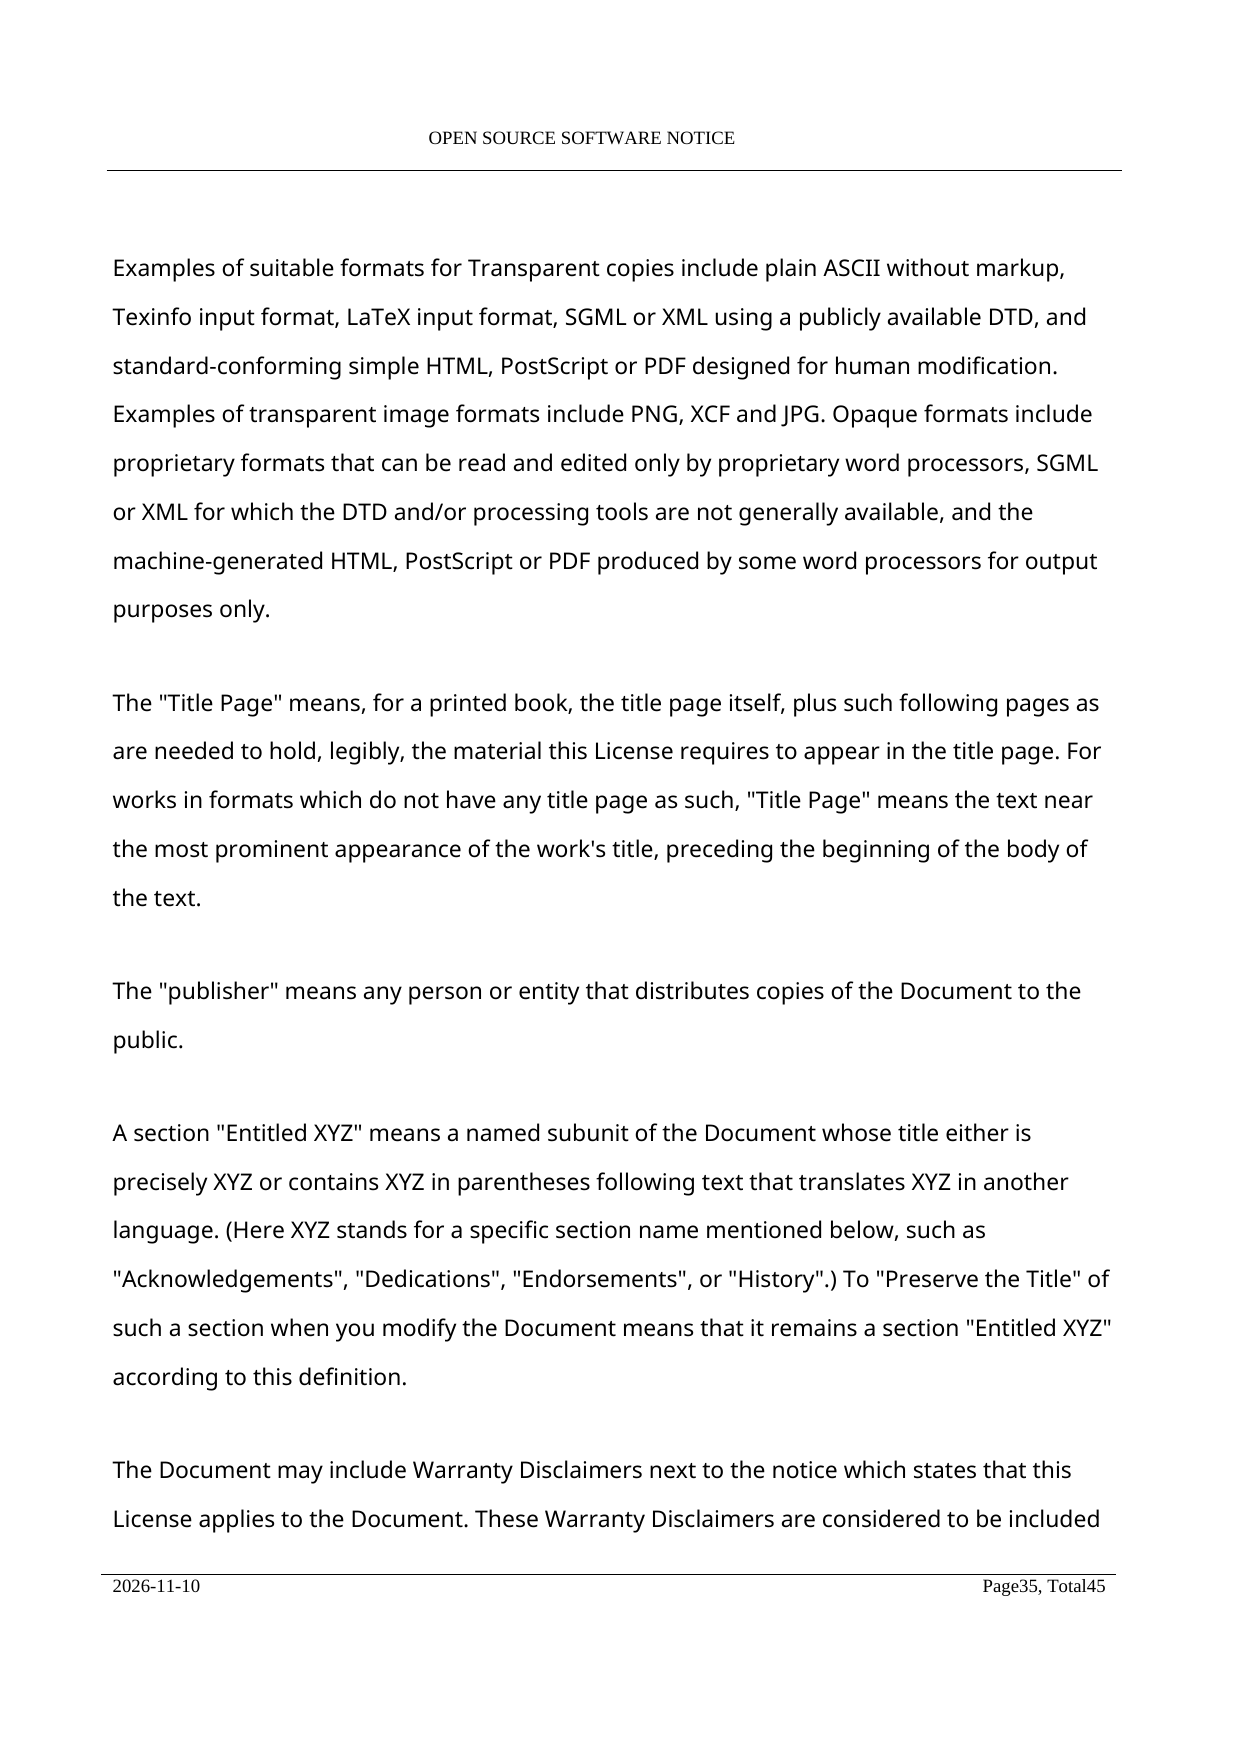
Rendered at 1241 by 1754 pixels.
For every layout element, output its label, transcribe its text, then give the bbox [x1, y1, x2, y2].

text The "Title Page" means, for a printed book, the title page itself, plus such following pages as are needed to hold, legibly, the material this License requires to appear in the title page. For works in formats which do not have any title page as such, "Title Page" means the text near the most prominent appearance of the work's title, preceding the beginning of the body of the text. [112, 686, 1128, 913]
text A section "Entitled XYZ" means a named subunit of the Document whose title either is precisely XYZ or contains XYZ in parentheses following text that translates XYZ in another language. (Here XYZ stands for a specific section name mentioned below, such as "Acknowledgements", "Dedications", "Endorsements", or "History".) To "Preserve the Title" of such a section when you modify the Document means that it remains a section "Entitled XYZ" according to this definition. [112, 1116, 1128, 1392]
text The "publisher" means any person or entity that distributes copies of the Document to the public. [112, 974, 1128, 1055]
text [112, 1453, 1128, 1534]
text Examples of suitable formats for Transparent copies include plain ASCII without markup, Texinfo input format, LaTeX input format, SGML or XML using a publicly available DTD, and standard-conforming simple HTML, PostScript or PDF designed for human modification. Examples of transparent image formats include PNG, XCF and JPG. Opaque formats include proprietary formats that can be read and edited only by proprietary word processors, SGML or XML for which the DTD and/or processing tools are not generally available, and the machine-generated HTML, PostScript or PDF produced by some word processors for output purposes only. [112, 251, 1128, 625]
